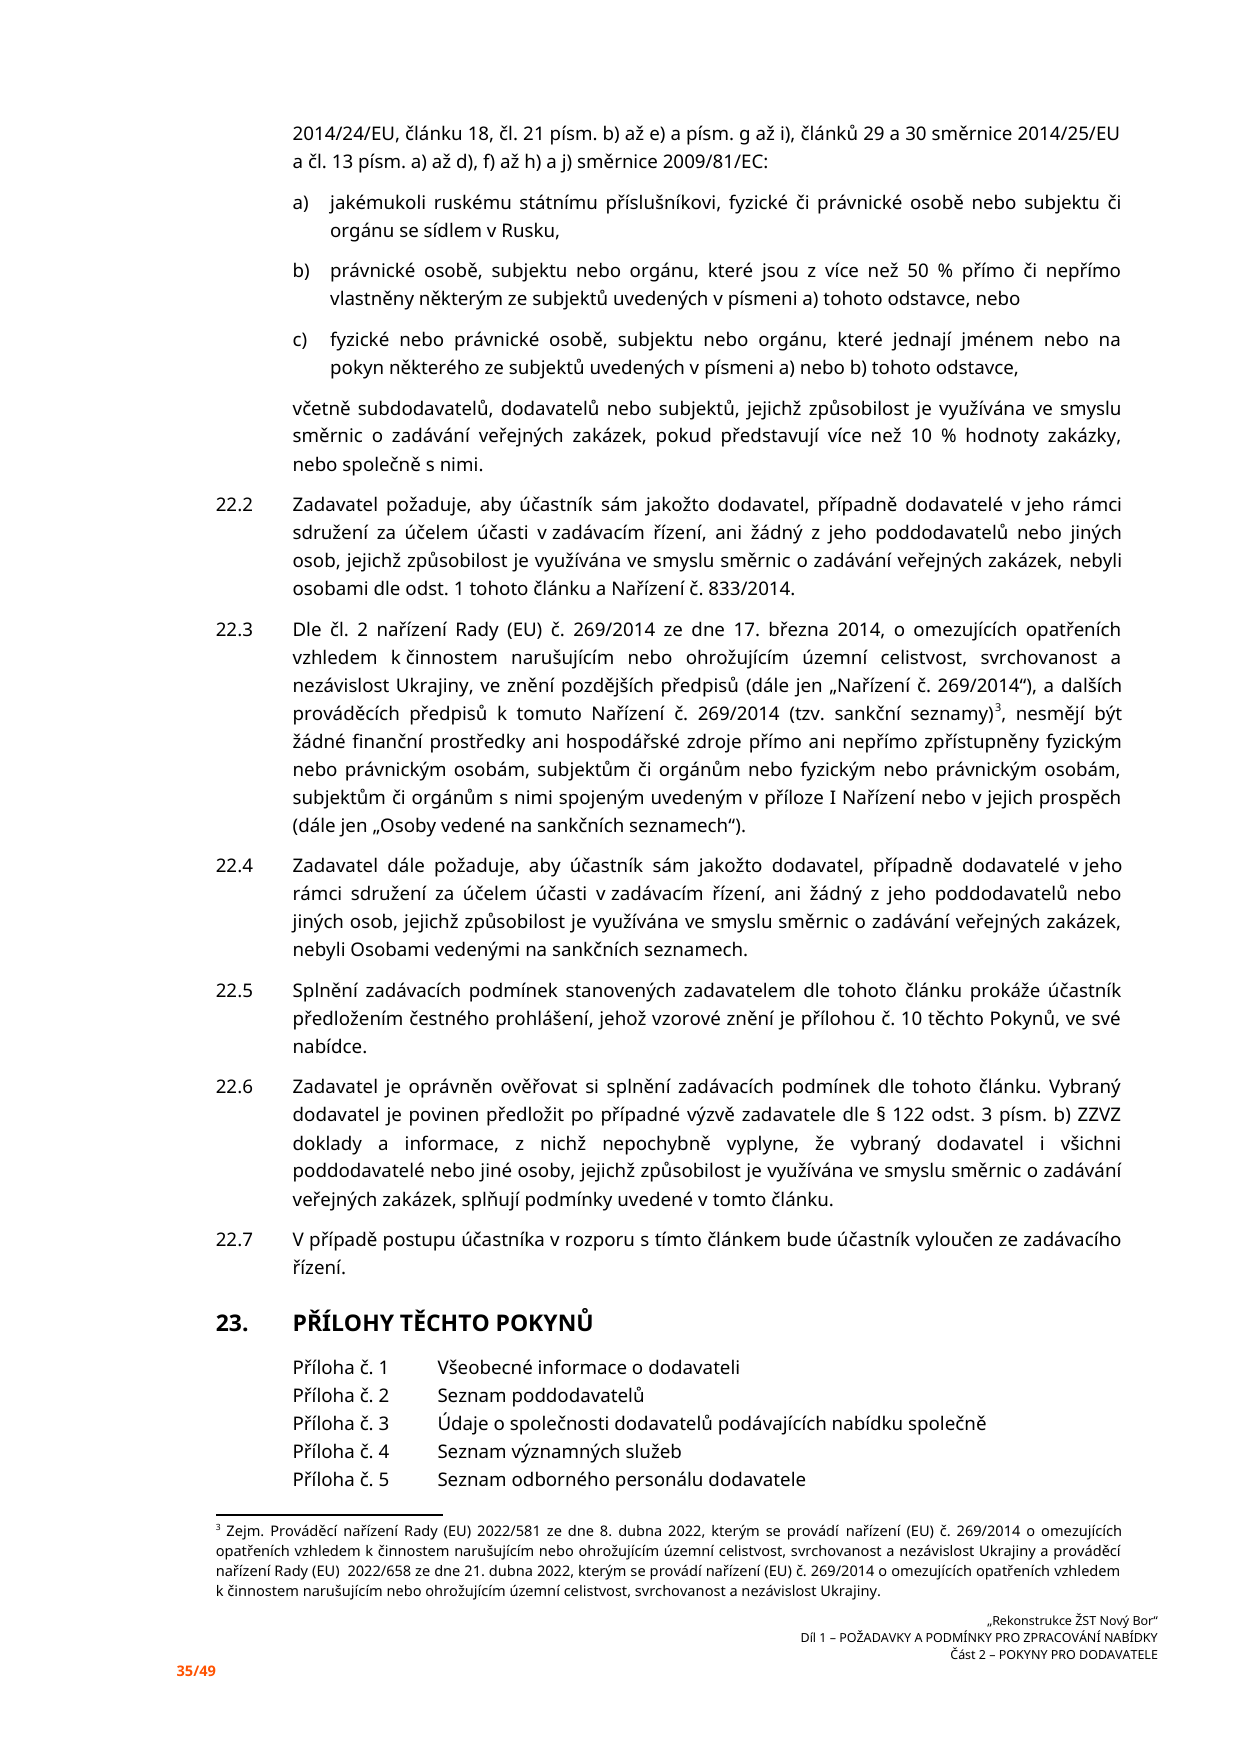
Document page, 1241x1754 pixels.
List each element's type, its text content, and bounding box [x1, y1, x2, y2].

text Splnění zadávacích podmínek stanovených zadavatelem dle tohoto článku prokáže účastník předložením čestného prohlášení, jehož vzorové znění je přílohou č. 10 těchto Pokynů, ve své nabídce. [216, 977, 1122, 1059]
text Dle čl. 2 nařízení Rady (EU) č. 269/2014 ze dne 17. března 2014, o omezujících opatřeních vzhledem k činnostem narušujícím nebo ohrožujícím územní celistvost, svrchovanost a nezávislost Ukrajiny, ve znění pozdějších předpisů (dále jen „Nařízení č. 269/2014“), a dalších prováděcích předpisů k tomuto Nařízení č. 269/2014 (tzv. sankční seznamy), nesmějí být žádné finanční prostředky ani hospodářské zdroje přímo ani nepřímo zpřístupněny fyzickým nebo právnickým osobám, subjektům či orgánům nebo fyzickým nebo právnickým osobám, subjektům či orgánům s nimi spojeným uvedeným v příloze I Nařízení nebo v jejich prospěch (dále jen „Osoby vedené na sankčních seznamech“). [216, 616, 1122, 838]
list fyzické nebo právnické osobě, subjektu nebo orgánu, které jednají jménem nebo na pokyn některého ze subjektů uvedených v písmeni a) nebo b) tohoto odstavce, [292, 326, 1122, 380]
text Příloha č. 4 Seznam významných služeb [292, 1438, 1122, 1464]
list včetně subdodavatelů, dodavatelů nebo subjektů, jejichž způsobilost je využívána ve smyslu směrnic o zadávání veřejných zakázek, pokud představují více než 10 % hodnoty zakázky, nebo společně s nimi. [292, 395, 1122, 476]
list právnické osobě, subjektu nebo orgánu, které jsou z více než 50 % přímo či nepřímo vlastněny některým ze subjektů uvedených v písmeni a) tohoto odstavce, nebo [292, 258, 1122, 311]
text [216, 121, 1122, 174]
text Zadavatel je oprávněn ověřovat si splnění zadávacích podmínek dle tohoto článku. Vybraný dodavatel je povinen předložit po případné výzvě zadavatele dle § 122 odst. 3 písm. b) ZZVZ doklady a informace, z nichž nepochybně vyplyne, že vybraný dodavatel i všichni poddodavatelé nebo jiné osoby, jejichž způsobilost je využívána ve smyslu směrnic o zadávání veřejných zakázek, splňují podmínky uvedené v tomto článku. [216, 1074, 1122, 1211]
text Zadavatel požaduje, aby účastník sám jakožto dodavatel, případně dodavatelé v jeho rámci sdružení za účelem účasti v zadávacím řízení, ani žádný z jeho poddodavatelů nebo jiných osob, jejichž způsobilost je využívána ve smyslu směrnic o zadávání veřejných zakázek, nebyli osobami dle odst. 1 tohoto článku a Nařízení č. 833/2014. [216, 491, 1122, 601]
text Příloha č. 5 Seznam odborného personálu dodavatele [292, 1466, 1122, 1492]
text Příloha č. 1 Všeobecné informace o dodavateli [292, 1354, 1122, 1380]
text Příloha č. 3 Údaje o společnosti dodavatelů podávajících nabídku společně [292, 1410, 1122, 1436]
list jakémukoli ruskému státnímu příslušníkovi, fyzické či právnické osobě nebo subjektu či orgánu se sídlem v Rusku, [292, 189, 1122, 243]
text V případě postupu účastníka v rozporu s tímto článkem bude účastník vyloučen ze zadávacího řízení. [216, 1226, 1122, 1280]
text PŘÍLOHY TĚCHTO POKYNŮ [216, 1307, 1122, 1339]
text Zadavatel dále požaduje, aby účastník sám jakožto dodavatel, případně dodavatelé v jeho rámci sdružení za účelem účasti v zadávacím řízení, ani žádný z jeho poddodavatelů nebo jiných osob, jejichž způsobilost je využívána ve smyslu směrnic o zadávání veřejných zakázek, nebyli Osobami vedenými na sankčních seznamech. [216, 853, 1122, 962]
text Příloha č. 2 Seznam poddodavatelů [292, 1382, 1122, 1408]
